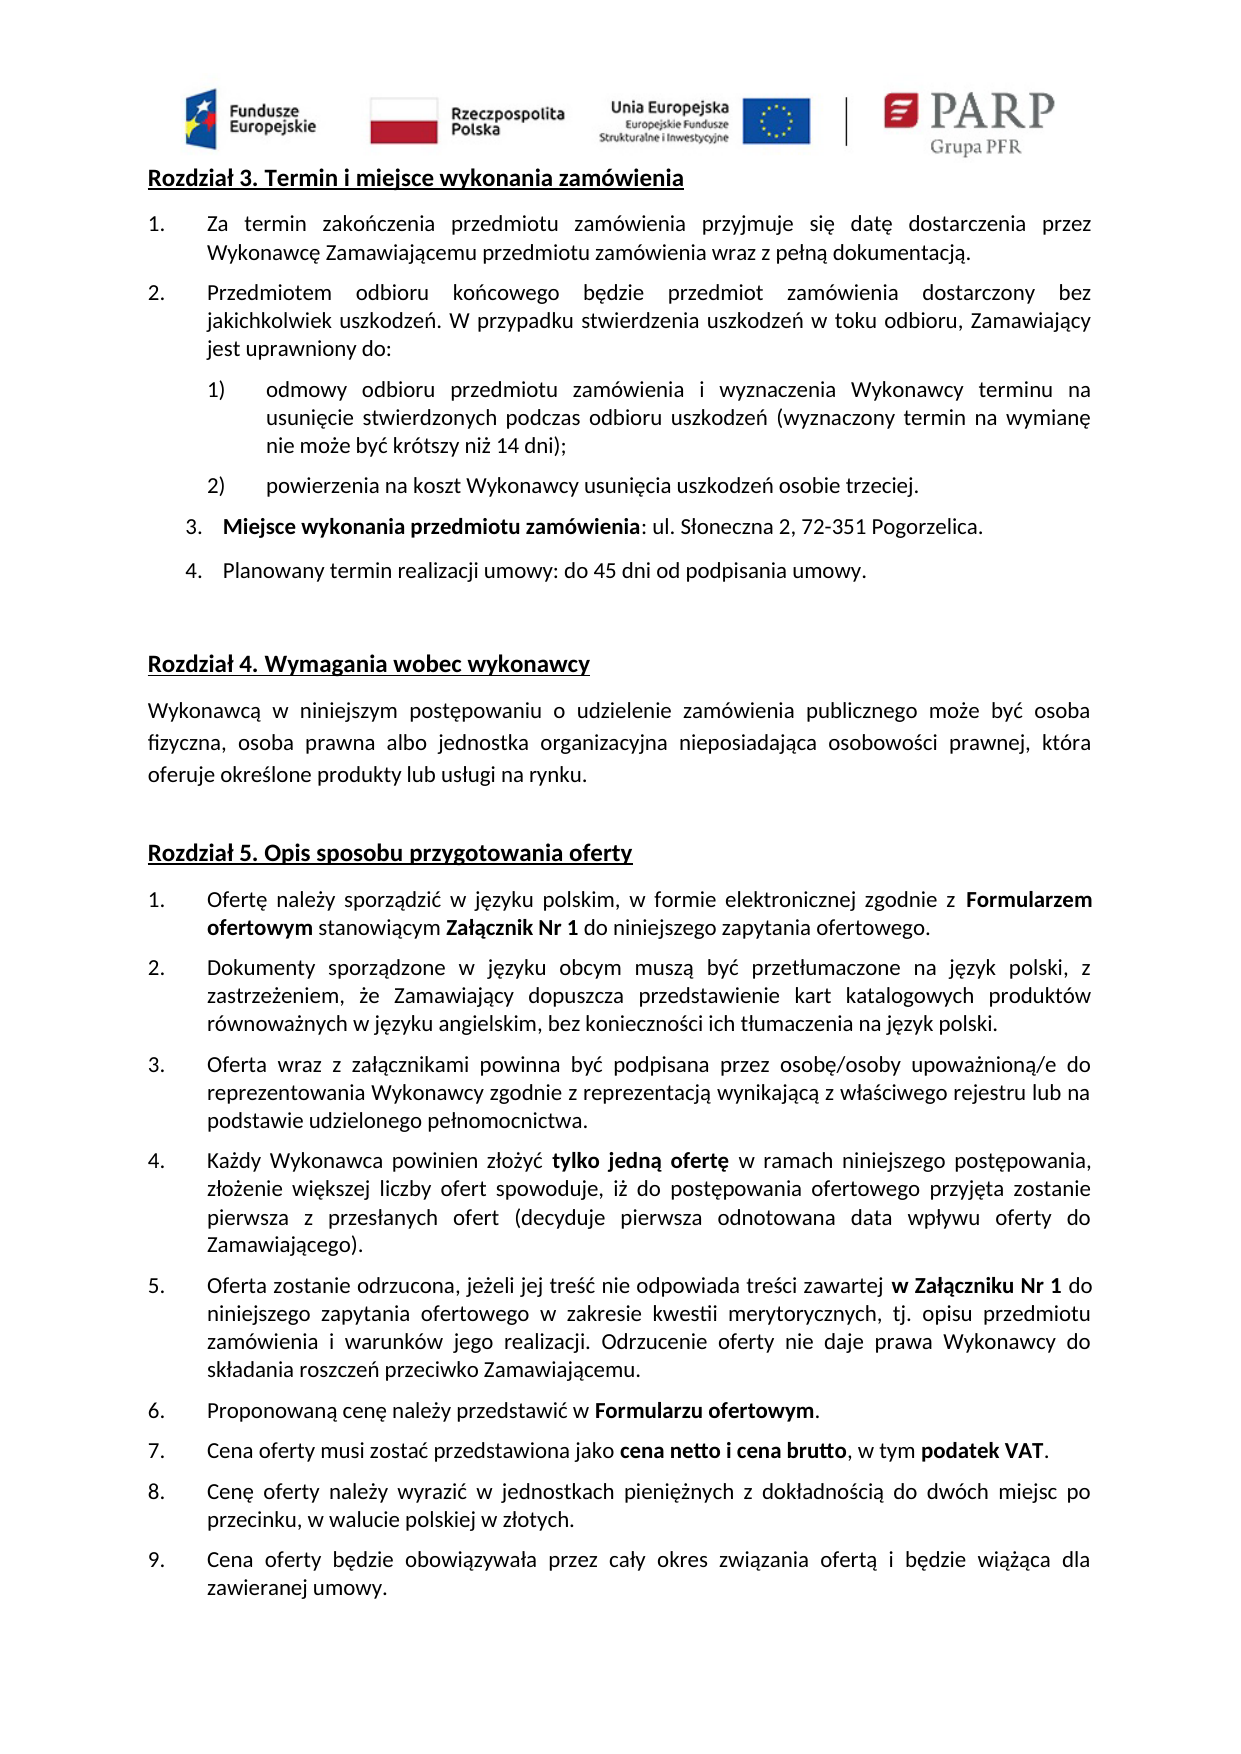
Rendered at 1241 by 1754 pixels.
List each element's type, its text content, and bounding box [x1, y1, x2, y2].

text Rozdział 5. Opis sposobu przygotowania oferty [148, 837, 1092, 868]
list Cena oferty będzie obowiązywała przez cały okres związania ofertą i będzie wiążąca dla zawieranej umowy. [148, 1545, 1092, 1601]
list Za termin zakończenia przedmiotu zamówienia przyjmuje się datę dostarczenia przez Wykonawcę Zamawiającemu przedmiotu zamówienia wraz z pełną dokumentacją. [148, 209, 1092, 266]
list Przedmiotem odbioru końcowego będzie przedmiot zamówienia dostarczony bez jakichkolwiek uszkodzeń. W przypadku stwierdzenia uszkodzeń w toku odbioru, Zamawiający jest uprawniony do: [148, 278, 1092, 362]
list Proponowaną cenę należy przedstawić w Formularzu ofertowym. [148, 1396, 1092, 1424]
list Miejsce wykonania przedmiotu zamówienia: ul. Słoneczna 2, 72-351 Pogorzelica. [185, 512, 1092, 540]
text Rozdział 4. Wymagania wobec wykonawcy [148, 649, 1092, 679]
list Każdy Wykonawca powinien złożyć tylko jedną ofertę w ramach niniejszego postępowania, złożenie większej liczby ofert spowoduje, iż do postępowania ofertowego przyjęta zostanie pierwsza z przesłanych ofert (decyduje pierwsza odnotowana data wpływu oferty do Zamawiającego). [148, 1147, 1092, 1259]
list powierzenia na koszt Wykonawcy usunięcia uszkodzeń osobie trzeciej. [207, 471, 1092, 499]
list Cenę oferty należy wyrazić w jednostkach pieniężnych z dokładnością do dwóch miejsc po przecinku, w walucie polskiej w złotych. [148, 1477, 1092, 1533]
list Dokumenty sporządzone w języku obcym muszą być przetłumaczone na język polski, z zastrzeżeniem, że Zamawiający dopuszcza przedstawienie kart katalogowych produktów równoważnych w języku angielskim, bez konieczności ich tłumaczenia na język polski. [148, 953, 1092, 1037]
list odmowy odbioru przedmiotu zamówienia i wyznaczenia Wykonawcy terminu na usunięcie stwierdzonych podczas odbioru uszkodzeń (wyznaczony termin na wymianę nie może być krótszy niż 14 dni); [207, 375, 1092, 459]
list Cena oferty musi zostać przedstawiona jako cena netto i cena brutto, w tym podatek VAT. [148, 1436, 1092, 1464]
list Planowany termin realizacji umowy: do 45 dni od podpisania umowy. [185, 556, 1092, 584]
text Wykonawcą w niniejszym postępowaniu o udzielenie zamówienia publicznego może być osoba fizyczna, osoba prawna albo jednostka organizacyjna nieposiadająca osobowości prawnej, która oferuje określone produkty lub usługi na rynku. [148, 696, 1092, 788]
text Rozdział 3. Termin i miejsce wykonania zamówienia [148, 162, 1092, 193]
list Oferta wraz z załącznikami powinna być podpisana przez osobę/osoby upoważnioną/e do reprezentowania Wykonawcy zgodnie z reprezentacją wynikającą z właściwego rejestru lub na podstawie udzielonego pełnomocnictwa. [148, 1050, 1092, 1134]
list Oferta zostanie odrzucona, jeżeli jej treść nie odpowiada treści zawartej w Załączniku Nr 1 do niniejszego zapytania ofertowego w zakresie kwestii merytorycznych, tj. opisu przedmiotu zamówienia i warunków jego realizacji. Odrzucenie oferty nie daje prawa Wykonawcy do składania roszczeń przeciwko Zamawiającemu. [148, 1271, 1092, 1383]
list Ofertę należy sporządzić w języku polskim, w formie elektronicznej zgodnie z Formularzem ofertowym stanowiącym Załącznik Nr 1 do niniejszego zapytania ofertowego. [148, 885, 1092, 941]
